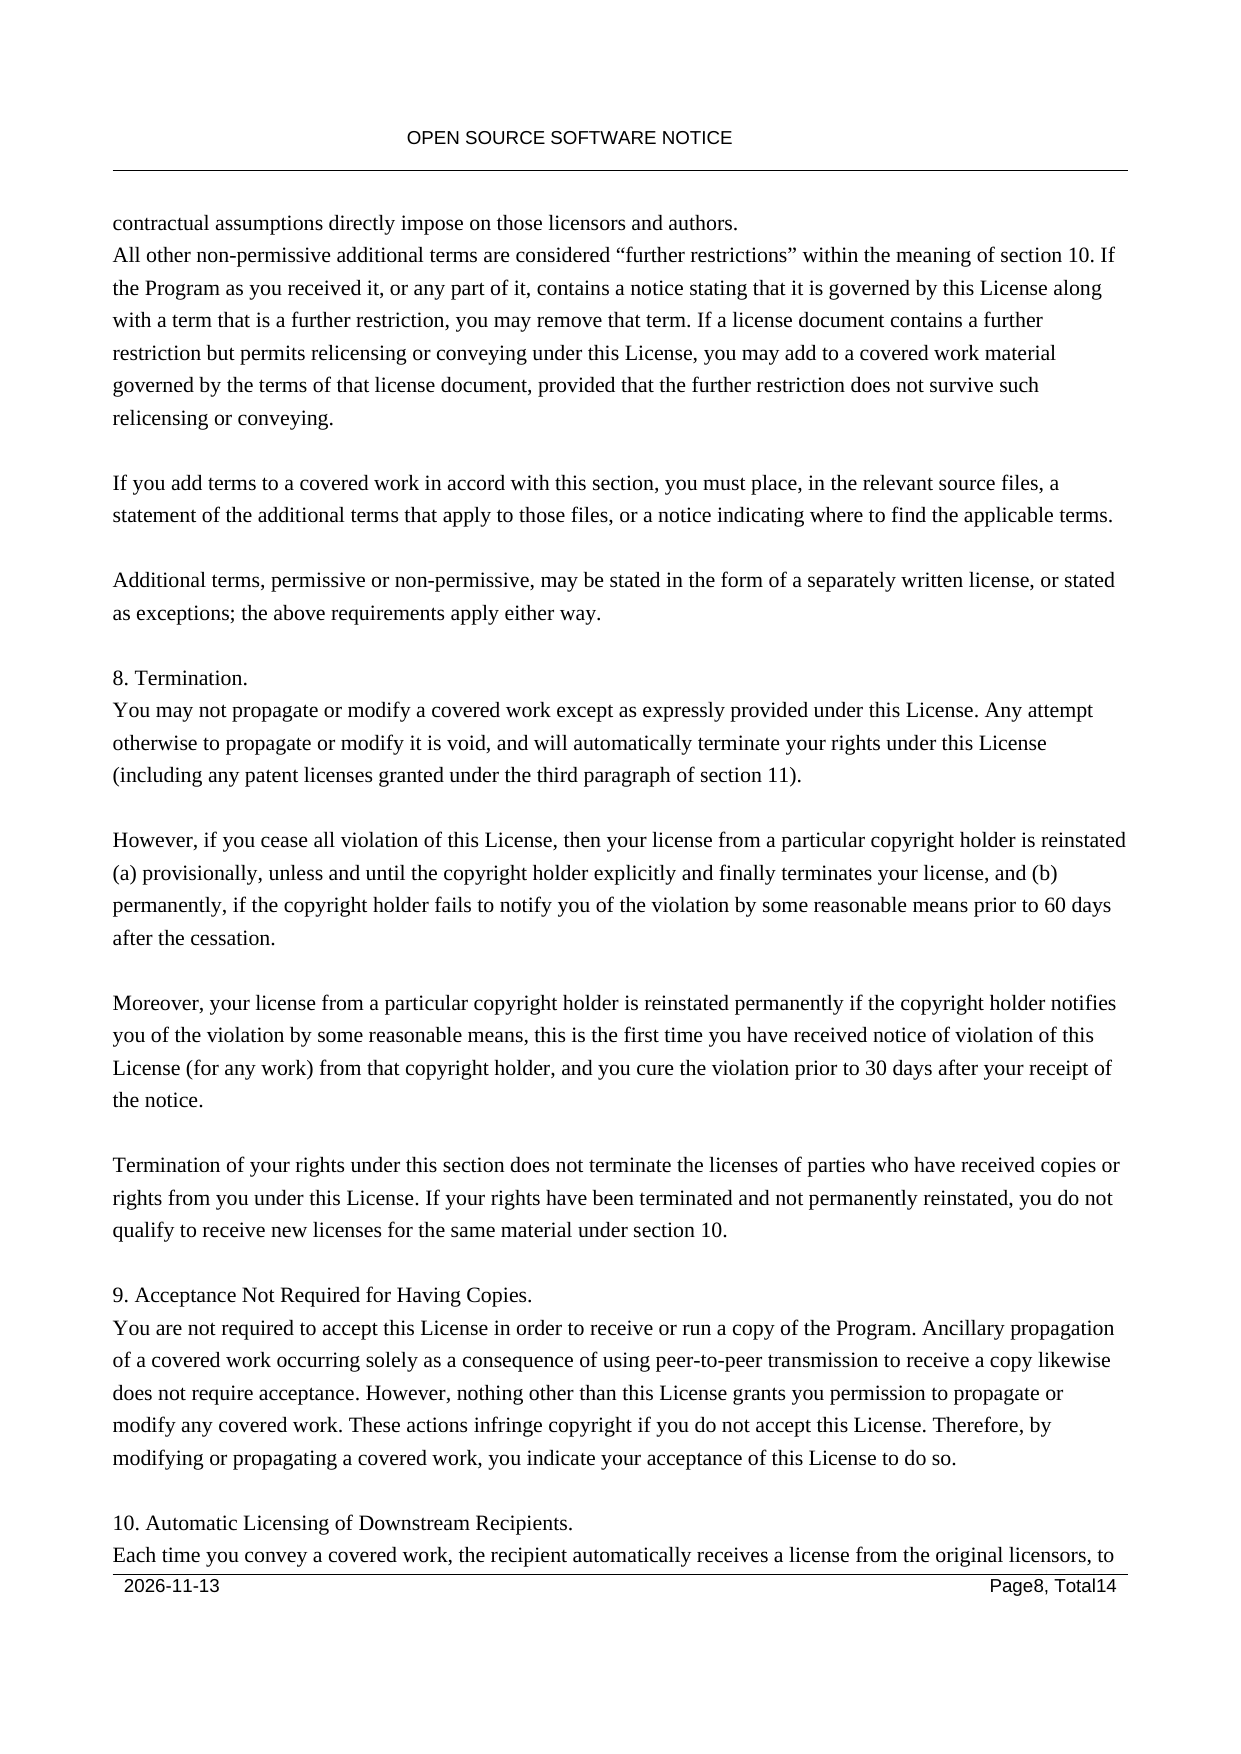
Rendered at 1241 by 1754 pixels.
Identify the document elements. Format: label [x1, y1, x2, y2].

text [112, 206, 1128, 1571]
